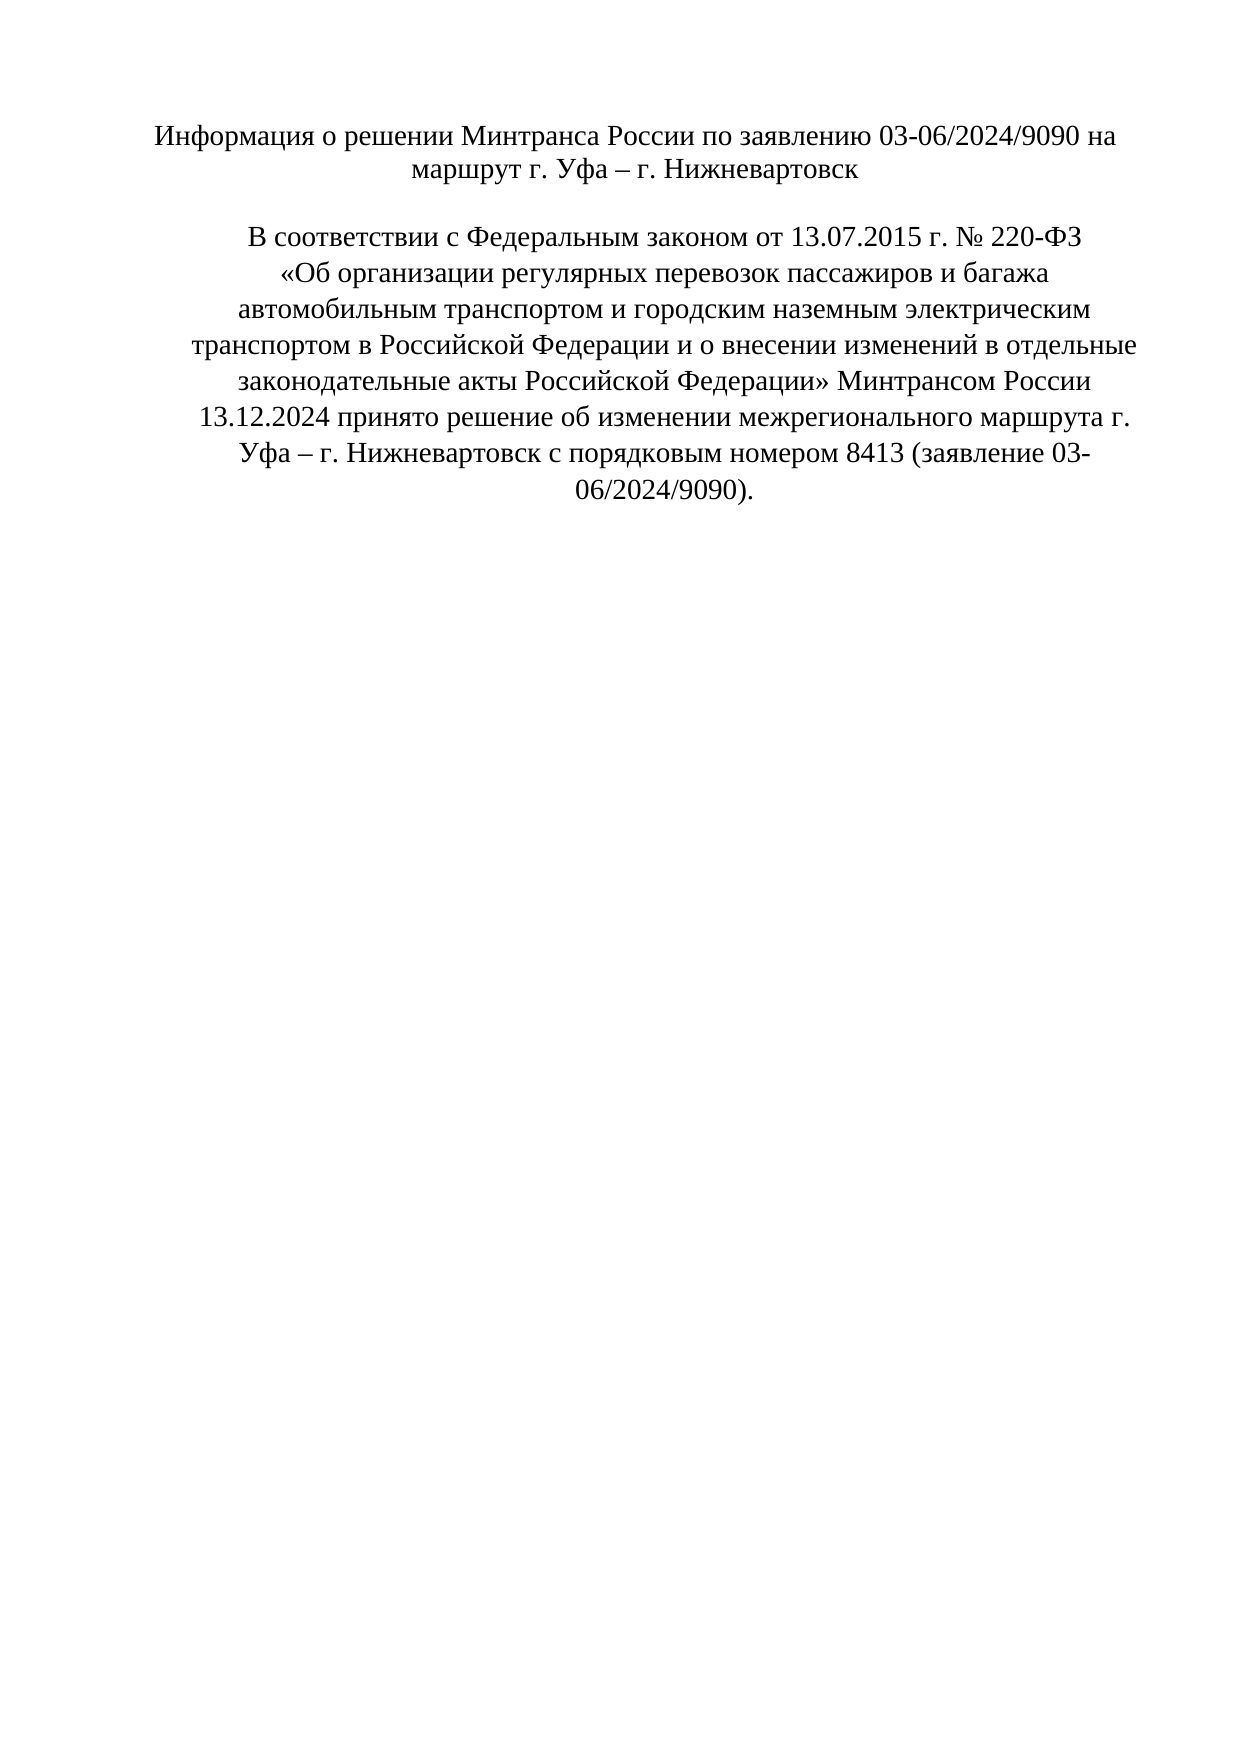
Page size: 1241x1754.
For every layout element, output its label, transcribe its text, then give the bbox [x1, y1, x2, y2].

text В соответствии с Федеральным законом от 13.07.2015 г. № 220-ФЗ «Об организации регулярных перевозок пассажиров и багажа автомобильным транспортом и городским наземным электрическим транспортом в Российской Федерации и о внесении изменений в отдельные законодательные акты Российской Федерации» Минтрансом России 13.12.2024 принято решение об изменении межрегионального маршрута г. Уфа – г. Нижневартовск с порядковым номером 8413 (заявление 03-06/2024/9090). [177, 219, 1152, 505]
text Информация о решении Минтранса России по заявлению 03-06/2024/9090 на маршрут г. Уфа – г. Нижневартовск [118, 118, 1152, 185]
